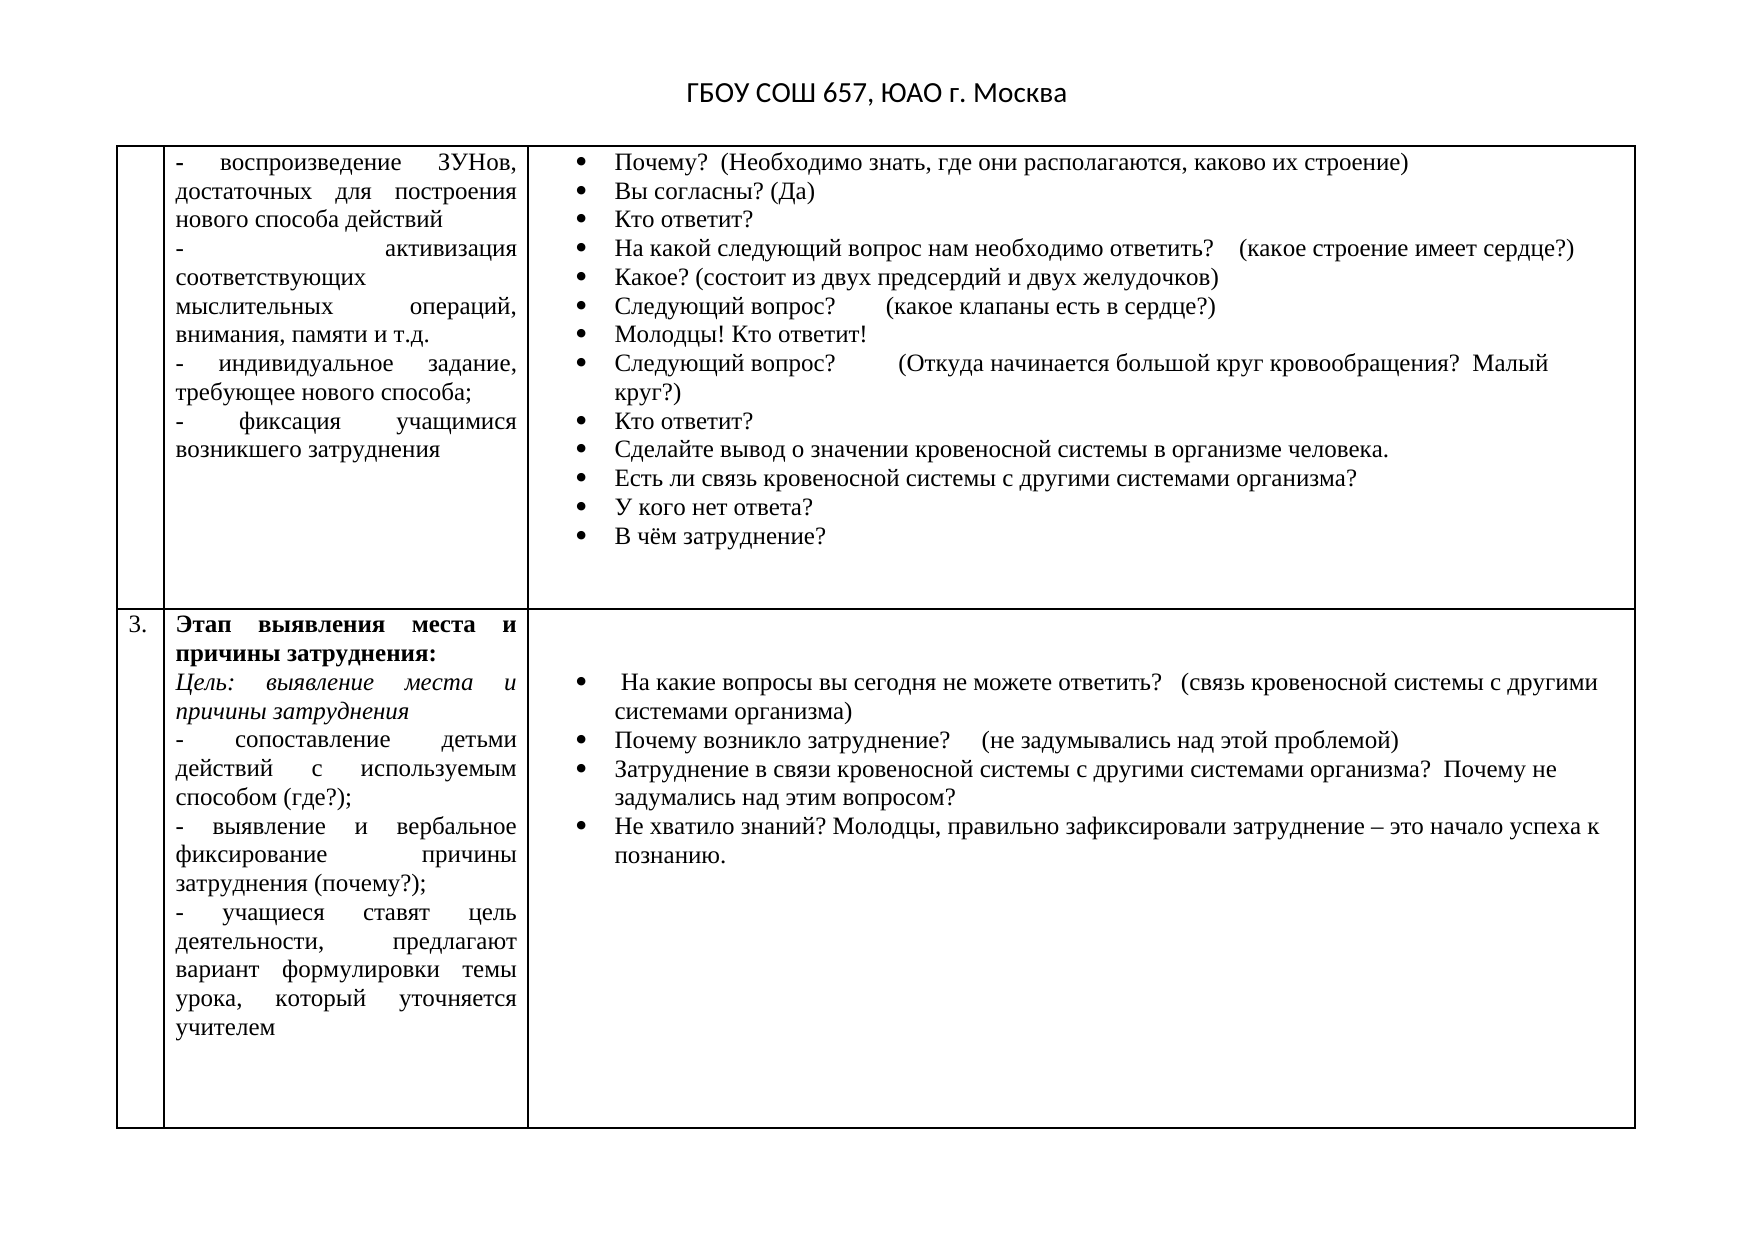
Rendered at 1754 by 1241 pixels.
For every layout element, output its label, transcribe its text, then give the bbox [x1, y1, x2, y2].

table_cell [165, 147, 527, 607]
table_cell [118, 610, 163, 1127]
table_cell На какие вопросы вы сегодня не можете ответить? (связь кровеносной системы с другими системами организма) Почему возникло затруднение? (не задумывались над этой проблемой) Затруднение в связи кровеносной системы с другими системами организма? Почему не задумались над этим вопросом? Не хватило знаний? Молодцы, правильно зафиксировали затруднение – это начало успеха к познанию. [529, 610, 1634, 1127]
table_cell Этап выявления места и причины затруднения: Цель: выявление места и причины затруднения - сопоставление детьми действий с используемым способом (где?); - выявление и вербальное фиксирование причины затруднения (почему?); - учащиеся ставят цель деятельности, предлагают вариант формулировки темы урока, который уточняется учителем [165, 610, 527, 1127]
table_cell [529, 147, 1634, 607]
table_cell [118, 147, 163, 607]
